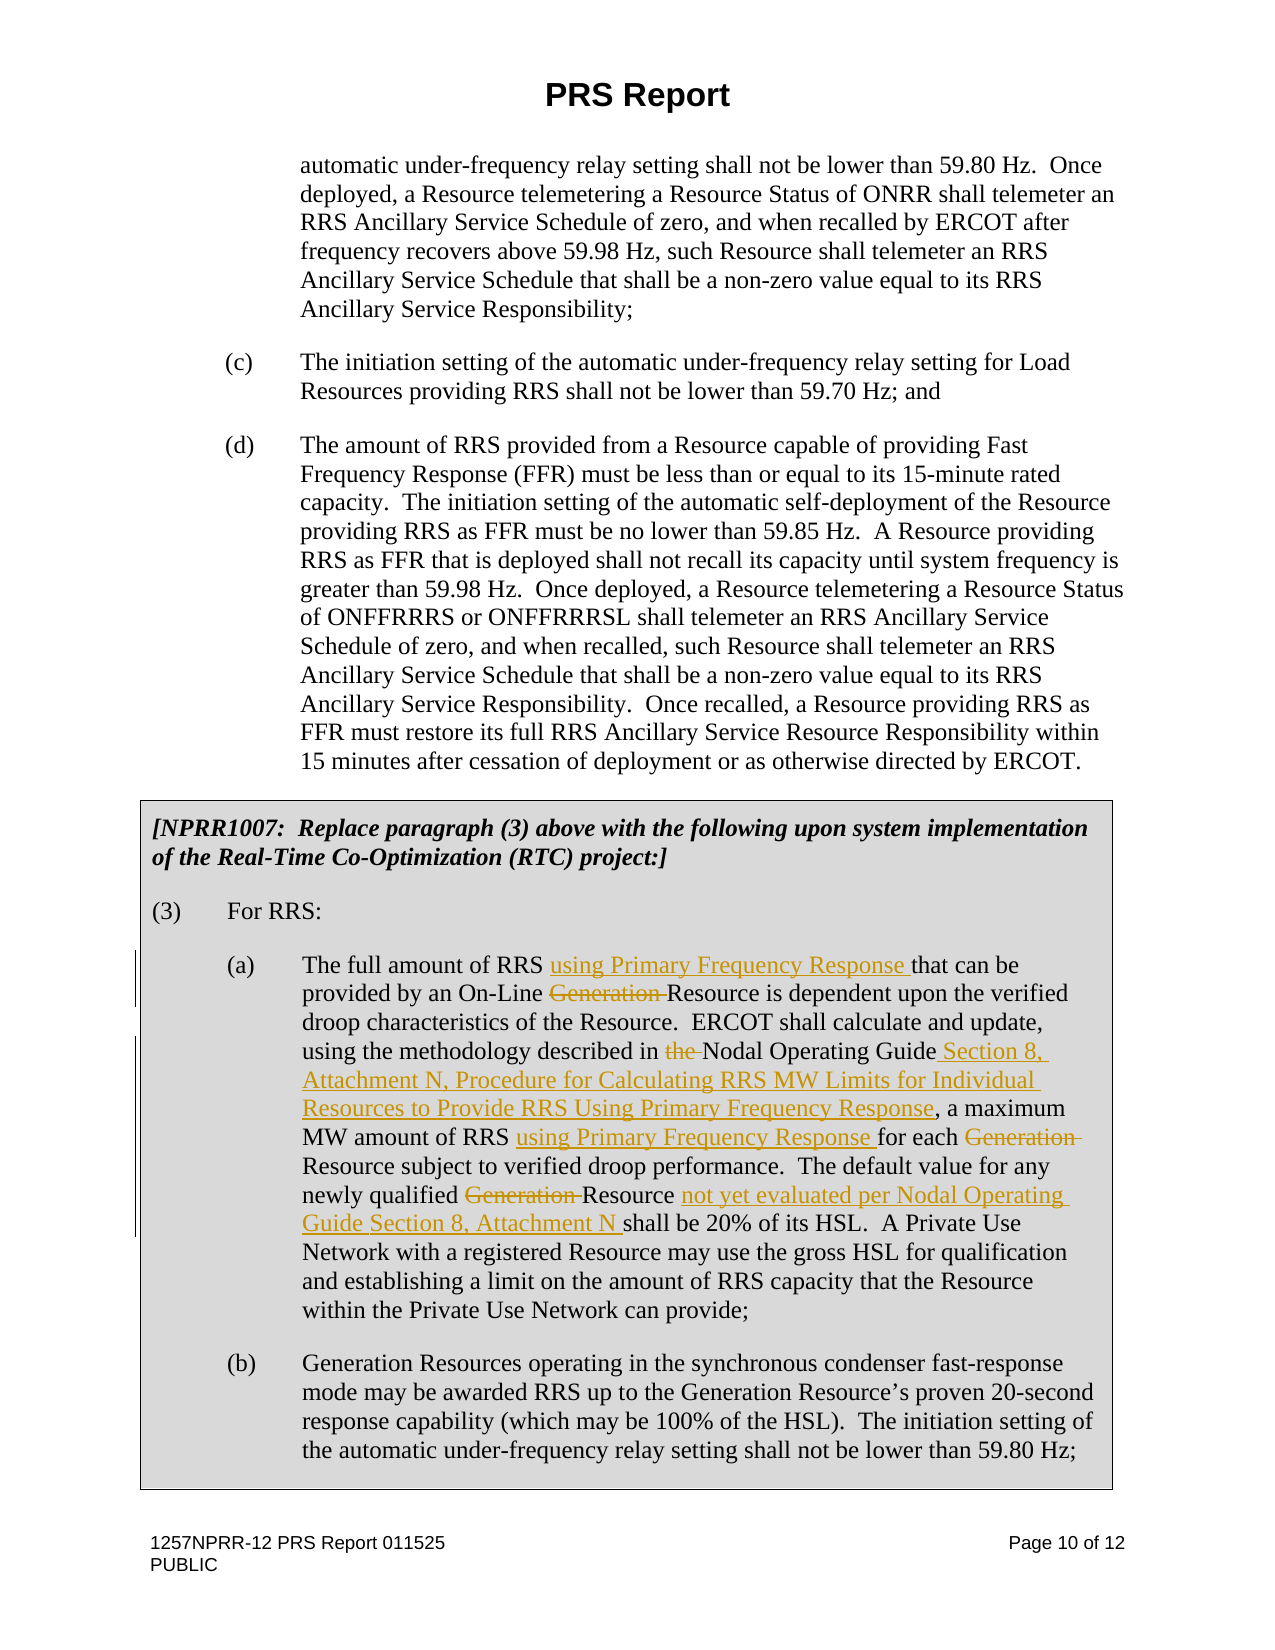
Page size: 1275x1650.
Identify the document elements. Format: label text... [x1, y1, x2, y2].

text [225, 150, 1125, 322]
text (c) The initiation setting of the automatic under-frequency relay setting for Load Resources providing RRS shall not be lower than 59.70 Hz; and [225, 347, 1125, 405]
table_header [141, 801, 1112, 1488]
text (d) The amount of RRS provided from a Resource capable of providing Fast Frequency Response (FFR) must be less than or equal to its 15-minute rated capacity. The initiation setting of the automatic self-deployment of the Resource providing RRS as FFR must be no lower than 59.85 Hz. A Resource providing RRS as FFR that is deployed shall not recall its capacity until system frequency is greater than 59.98 Hz. Once deployed, a Resource telemetering a Resource Status of ONFFRRRS or ONFFRRRSL shall telemeter an RRS Ancillary Service Schedule of zero, and when recalled, such Resource shall telemeter an RRS Ancillary Service Schedule that shall be a non-zero value equal to its RRS Ancillary Service Responsibility. Once recalled, a Resource providing RRS as FFR must restore its full RRS Ancillary Service Resource Responsibility within 15 minutes after cessation of deployment or as otherwise directed by ERCOT. [225, 430, 1125, 775]
